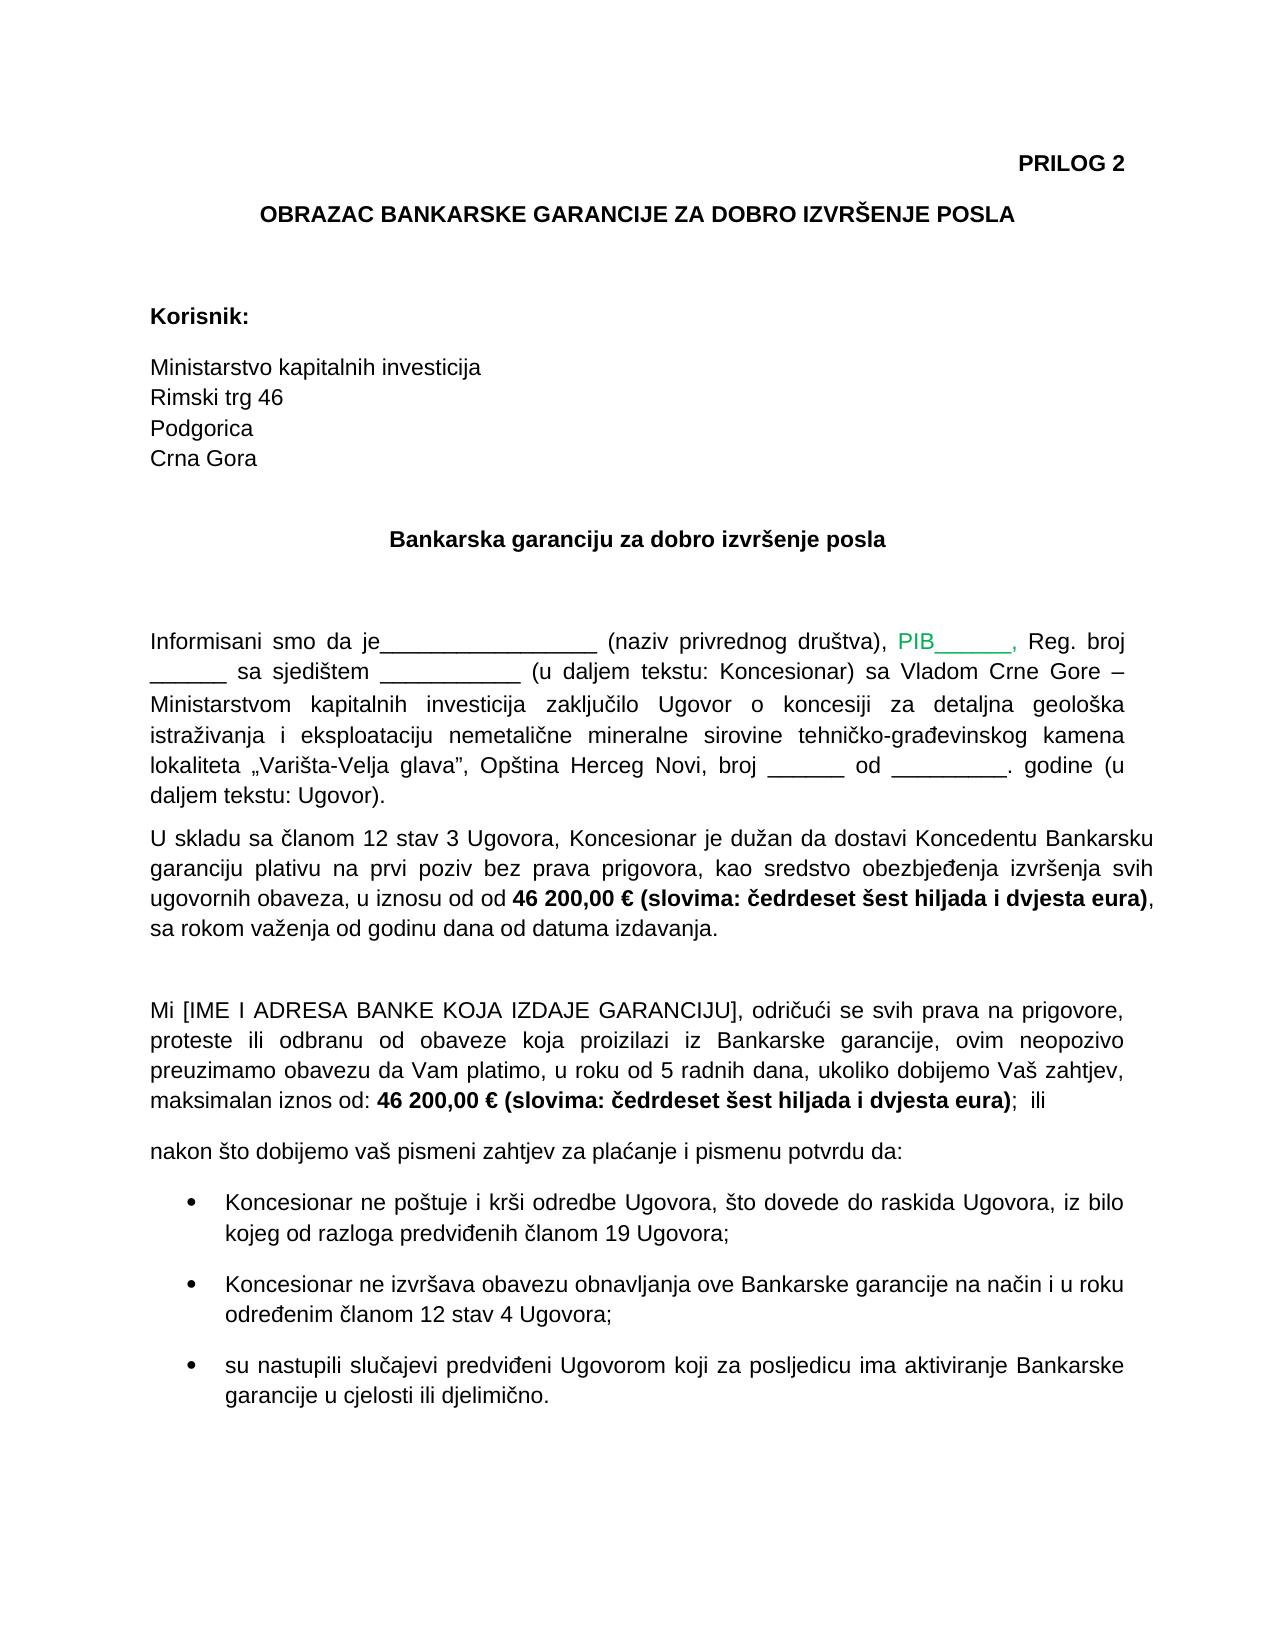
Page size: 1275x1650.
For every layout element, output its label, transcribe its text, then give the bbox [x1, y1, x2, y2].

text nakon što dobijemo vaš pismeni zahtjev za plaćanje i pismenu potvrdu da: [150, 1138, 1125, 1164]
text Crna Gora [150, 445, 1125, 471]
text Korisnik: [150, 303, 1125, 329]
text U skladu sa članom 12 stav 3 Ugovora, Koncesionar je dužan da dostavi Koncedentu Bankarsku garanciju plativu na prvi poziv bez prava prigovora, kao sredstvo obezbjeđenja izvršenja svih ugovornih obaveza, u iznosu od od 46 200,00 € (slovima: čedrdeset šest hiljada i dvjesta eura), sa rokom važenja od godinu dana od datuma izdavanja. [150, 825, 1154, 942]
list Koncesionar ne poštuje i krši odredbe Ugovora, što dovede do raskida Ugovora, iz bilo kojeg od razloga predviđenih članom 19 Ugovora; [187, 1189, 1125, 1246]
list su nastupili slučajevi predviđeni Ugovorom koji za posljedicu ima aktiviranje Bankarske garancije u cjelosti ili djelimično. [187, 1352, 1125, 1408]
list Koncesionar ne izvršava obavezu obnavljanja ove Bankarske garancije na način i u roku određenim članom 12 stav 4 Ugovora; [187, 1271, 1125, 1327]
text Podgorica [150, 414, 1125, 441]
text PRILOG 2 [150, 150, 1125, 176]
text Mi [IME I ADRESA BANKE KOJA IZDAJE GARANCIJU], odričući se svih prava na prigovore, proteste ili odbranu od obaveze koja proizilazi iz Bankarske garancije, ovim neopozivo preuzimamo obavezu da Vam platimo, u roku od 5 radnih dana, ukoliko dobijemo Vaš zahtjev, maksimalan iznos od: 46 200,00 € (slovima: čedrdeset šest hiljada i dvjesta eura); ili [150, 997, 1125, 1113]
text Ministarstvo kapitalnih investicija [150, 354, 1125, 381]
text Informisani smo da je_________________ (naziv privrednog društva), PIB______, Reg. broj ______ sa sjedištem ___________ (u daljem tekstu: Koncesionar) sa Vladom Crne Gore – Ministarstvom kapitalnih investicija zaključilo Ugovor o koncesiji za detaljna geološka istraživanja i eksploataciju nemetalične mineralne sirovine tehničko-građevinskog kamena lokaliteta „Varišta-Velja glava”, Opština Herceg Novi, broj ______ od _________. godine (u daljem tekstu: Ugovor). [150, 628, 1125, 808]
text Bankarska garanciju za dobro izvršenje posla [150, 526, 1125, 552]
text OBRAZAC BANKARSKE GARANCIJE ZA DOBRO IZVRŠENJE POSLA [150, 201, 1125, 227]
text Rimski trg 46 [150, 384, 1125, 411]
